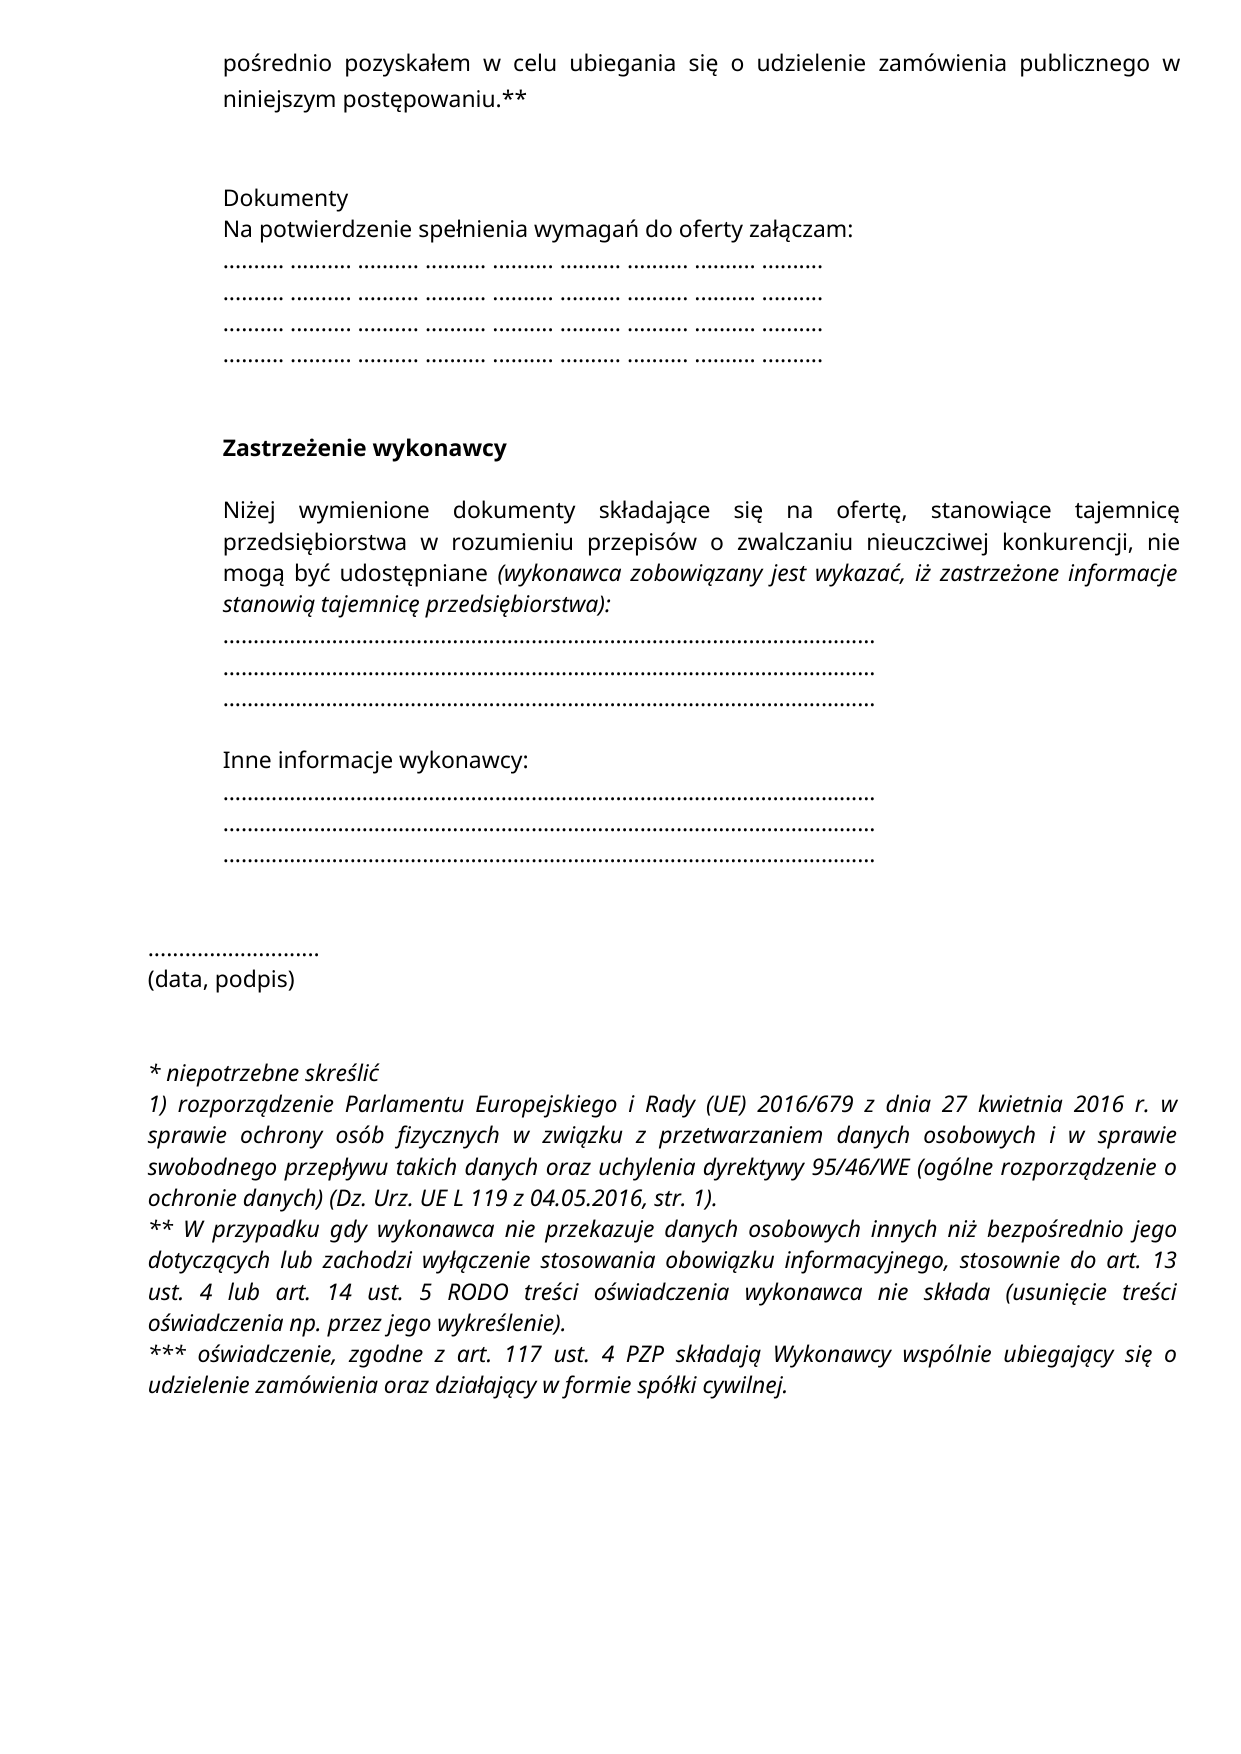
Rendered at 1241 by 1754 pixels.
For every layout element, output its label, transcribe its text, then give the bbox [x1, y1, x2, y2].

text *** oświadczenie, zgodne z art. 117 ust. 4 PZP składają Wykonawcy wspólnie ubiegający się o udzielenie zamówienia oraz działający w formie spółki cywilnej. [148, 1338, 1181, 1400]
text ……………………………………………………………………………………………… [223, 682, 1181, 713]
text * niepotrzebne skreślić [148, 1057, 1181, 1088]
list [185, 47, 1181, 114]
text Dokumenty [223, 182, 1181, 213]
text .......... .......... .......... .......... .......... .......... .......... .......... .......... [223, 307, 1181, 338]
text Zastrzeżenie wykonawcy [223, 432, 1181, 463]
text ……………………………………………………………………………………………… [223, 650, 1181, 682]
text ............................ [148, 932, 1181, 963]
text Niżej wymienione dokumenty składające się na ofertę, stanowiące tajemnicę przedsiębiorstwa w rozumieniu przepisów o zwalczaniu nieuczciwej konkurencji, nie mogą być udostępniane (wykonawca zobowiązany jest wykazać, iż zastrzeżone informacje stanowią tajemnicę przedsiębiorstwa): [223, 494, 1181, 619]
text ……………………………………………………………………………………………… [223, 807, 1181, 838]
text ……………………………………………………………………………………………… [223, 775, 1181, 807]
text ……………………………………………………………………………………………… [223, 619, 1181, 650]
text .......... .......... .......... .......... .......... .......... .......... .......... .......... [223, 275, 1181, 307]
text ** W przypadku gdy wykonawca nie przekazuje danych osobowych innych niż bezpośrednio jego dotyczących lub zachodzi wyłączenie stosowania obowiązku informacyjnego, stosownie do art. 13 ust. 4 lub art. 14 ust. 5 RODO treści oświadczenia wykonawca nie składa (usunięcie treści oświadczenia np. przez jego wykreślenie). [148, 1213, 1181, 1338]
text .......... .......... .......... .......... .......... .......... .......... .......... .......... [223, 338, 1181, 369]
text (data, podpis) [148, 963, 1181, 994]
text 1) rozporządzenie Parlamentu Europejskiego i Rady (UE) 2016/679 z dnia 27 kwietnia 2016 r. w sprawie ochrony osób fizycznych w związku z przetwarzaniem danych osobowych i w sprawie swobodnego przepływu takich danych oraz uchylenia dyrektywy 95/46/WE (ogólne rozporządzenie o ochronie danych) (Dz. Urz. UE L 119 z 04.05.2016, str. 1). [148, 1088, 1181, 1213]
text ……………………………………………………………………………………………… [223, 838, 1181, 869]
text Na potwierdzenie spełnienia wymagań do oferty załączam: [223, 213, 1181, 244]
text .......... .......... .......... .......... .......... .......... .......... .......... .......... [223, 244, 1181, 275]
text Inne informacje wykonawcy: [223, 744, 1181, 775]
